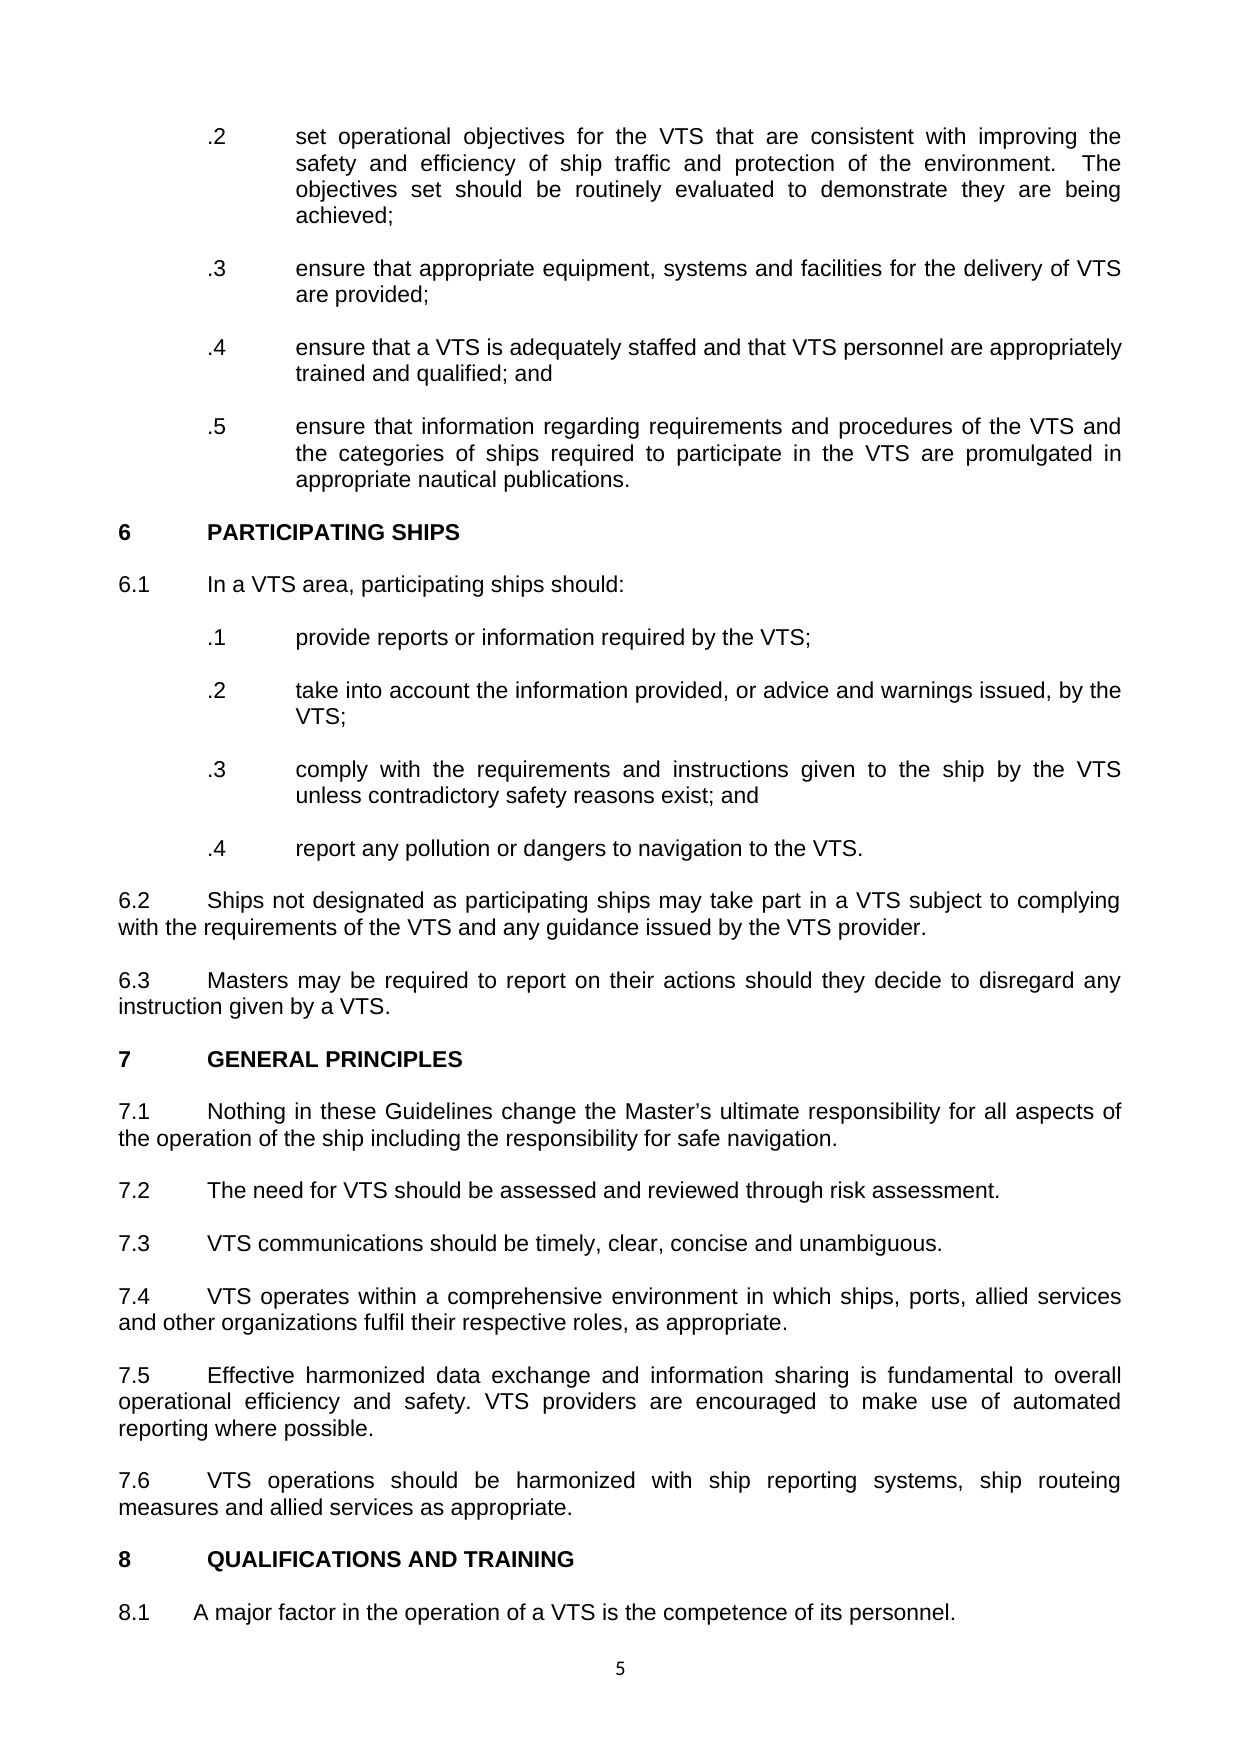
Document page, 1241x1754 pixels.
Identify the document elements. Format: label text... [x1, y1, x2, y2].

text .1 provide reports or information required by the VTS; [207, 624, 1122, 650]
text .4 ensure that a VTS is adequately staffed and that VTS personnel are appropriately trained and qualified; and [207, 334, 1122, 387]
text 7.2 The need for VTS should be assessed and reviewed through risk assessment. [118, 1177, 1122, 1204]
text .4 report any pollution or dangers to navigation to the VTS. [207, 835, 1122, 861]
text 7 GENERAL PRINCIPLES [118, 1046, 1122, 1072]
text .5 ensure that information regarding requirements and procedures of the VTS and the categories of ships required to participate in the VTS are promulgated in appropriate nautical publications. [207, 413, 1122, 492]
text 6 Participating ships [118, 518, 1122, 545]
text 6.1 In a VTS area, participating ships should: [118, 571, 1122, 598]
text .3 comply with the requirements and instructions given to the ship by the VTS unless contradictory safety reasons exist; and [207, 756, 1122, 808]
text .2 take into account the information provided, or advice and warnings issued, by the VTS; [207, 677, 1122, 729]
text 7.5 Effective harmonized data exchange and information sharing is fundamental to overall operational efficiency and safety. VTS providers are encouraged to make use of automated reporting where possible. [118, 1362, 1122, 1441]
text .2 set operational objectives for the VTS that are consistent with improving the safety and efficiency of ship traffic and protection of the environment. The objectives set should be routinely evaluated to demonstrate they are being achieved; [207, 123, 1122, 229]
text 7.6 VTS operations should be harmonized with ship reporting systems, ship routeing measures and allied services as appropriate. [118, 1467, 1122, 1520]
text 7.4 VTS operates within a comprehensive environment in which ships, ports, allied services and other organizations fulfil their respective roles, as appropriate. [118, 1283, 1122, 1336]
text 7.1 Nothing in these Guidelines change the Master’s ultimate responsibility for all aspects of the operation of the ship including the responsibility for safe navigation. [118, 1098, 1122, 1151]
text 7.3 VTS communications should be timely, clear, concise and unambiguous. [118, 1230, 1122, 1256]
text 8 QUALIFICATIONS AND TRAINING [118, 1546, 1122, 1573]
text 6.2 Ships not designated as participating ships may take part in a VTS subject to complying with the requirements of the VTS and any guidance issued by the VTS provider. [118, 887, 1122, 940]
text 8.1 A major factor in the operation of a VTS is the competence of its personnel. [118, 1599, 1122, 1625]
text .3 ensure that appropriate equipment, systems and facilities for the delivery of VTS are provided; [207, 255, 1122, 308]
text 6.3 Masters may be required to report on their actions should they decide to disregard any instruction given by a VTS. [118, 967, 1122, 1019]
